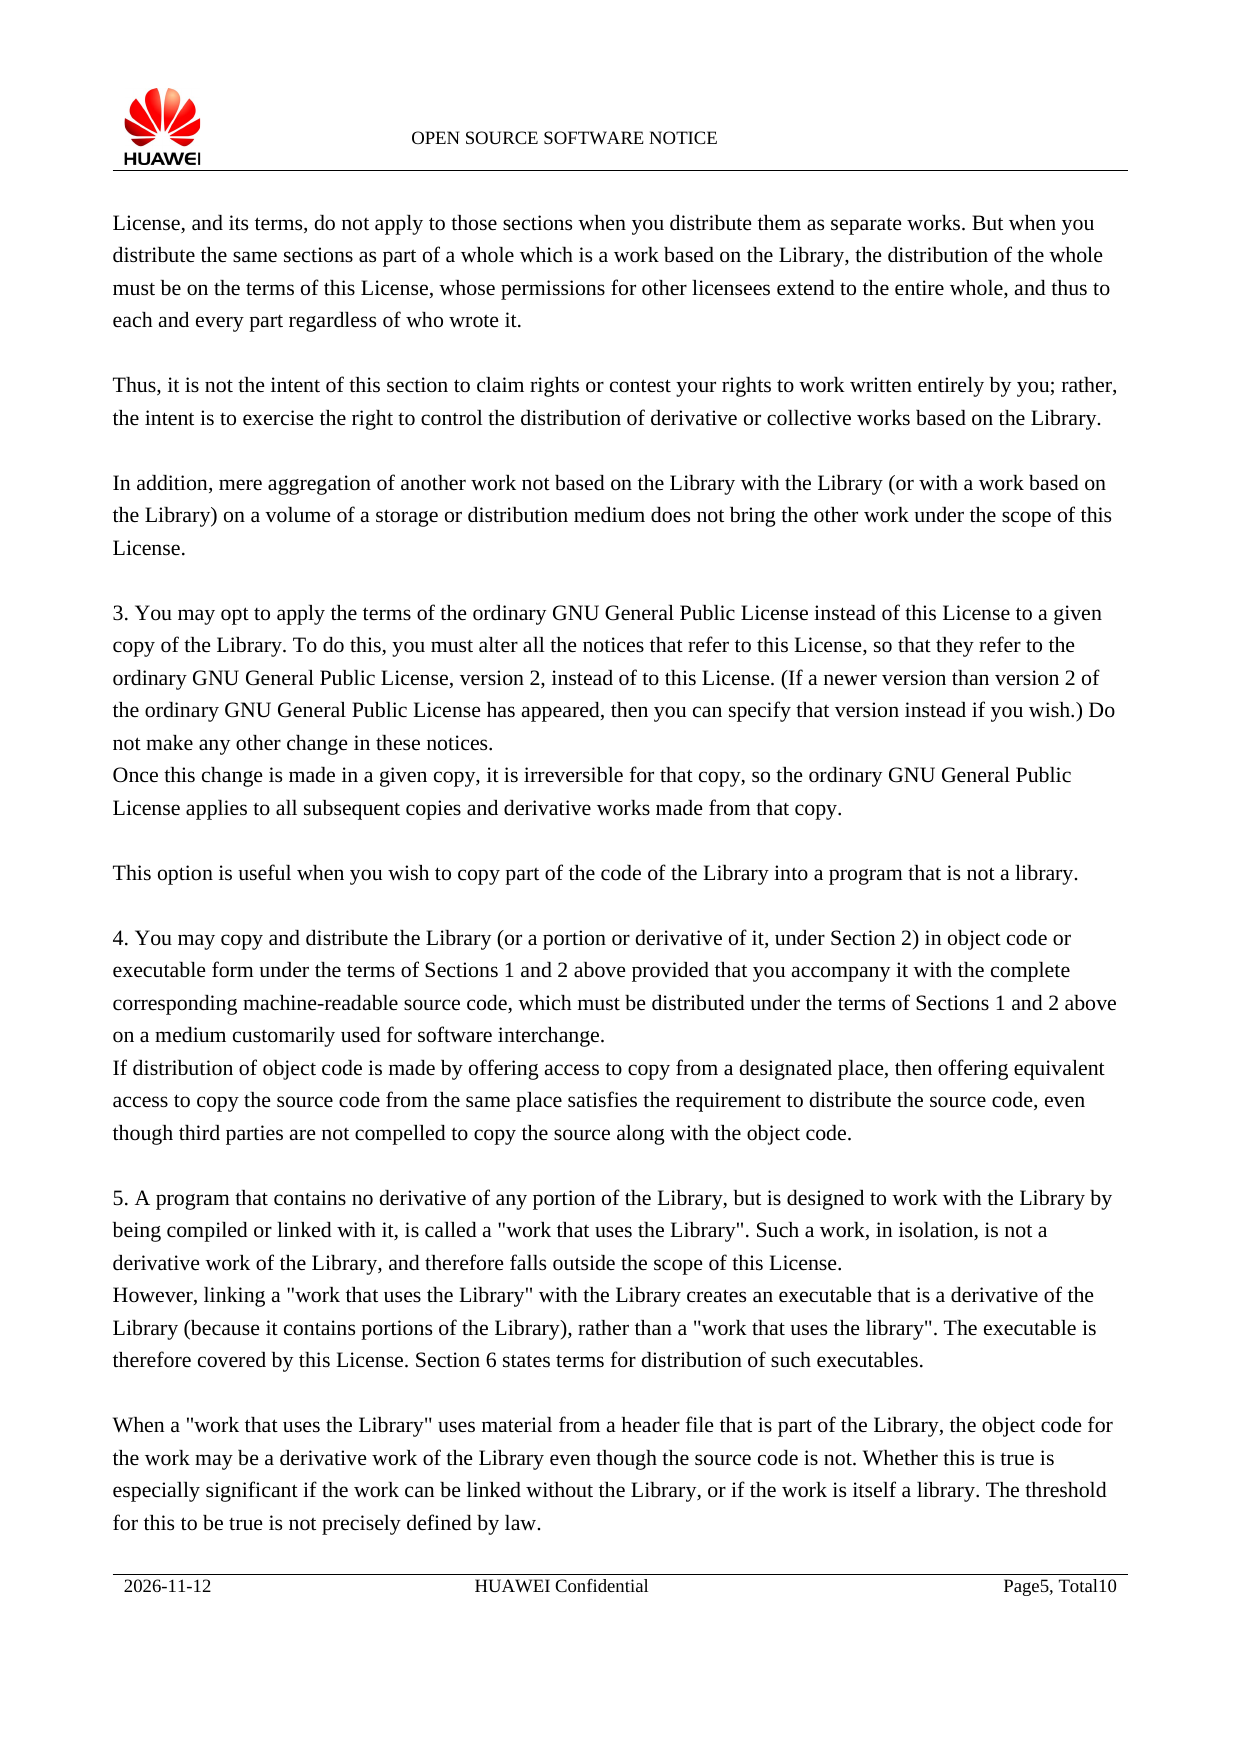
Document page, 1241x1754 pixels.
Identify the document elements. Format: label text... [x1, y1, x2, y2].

picture [124, 88, 201, 165]
